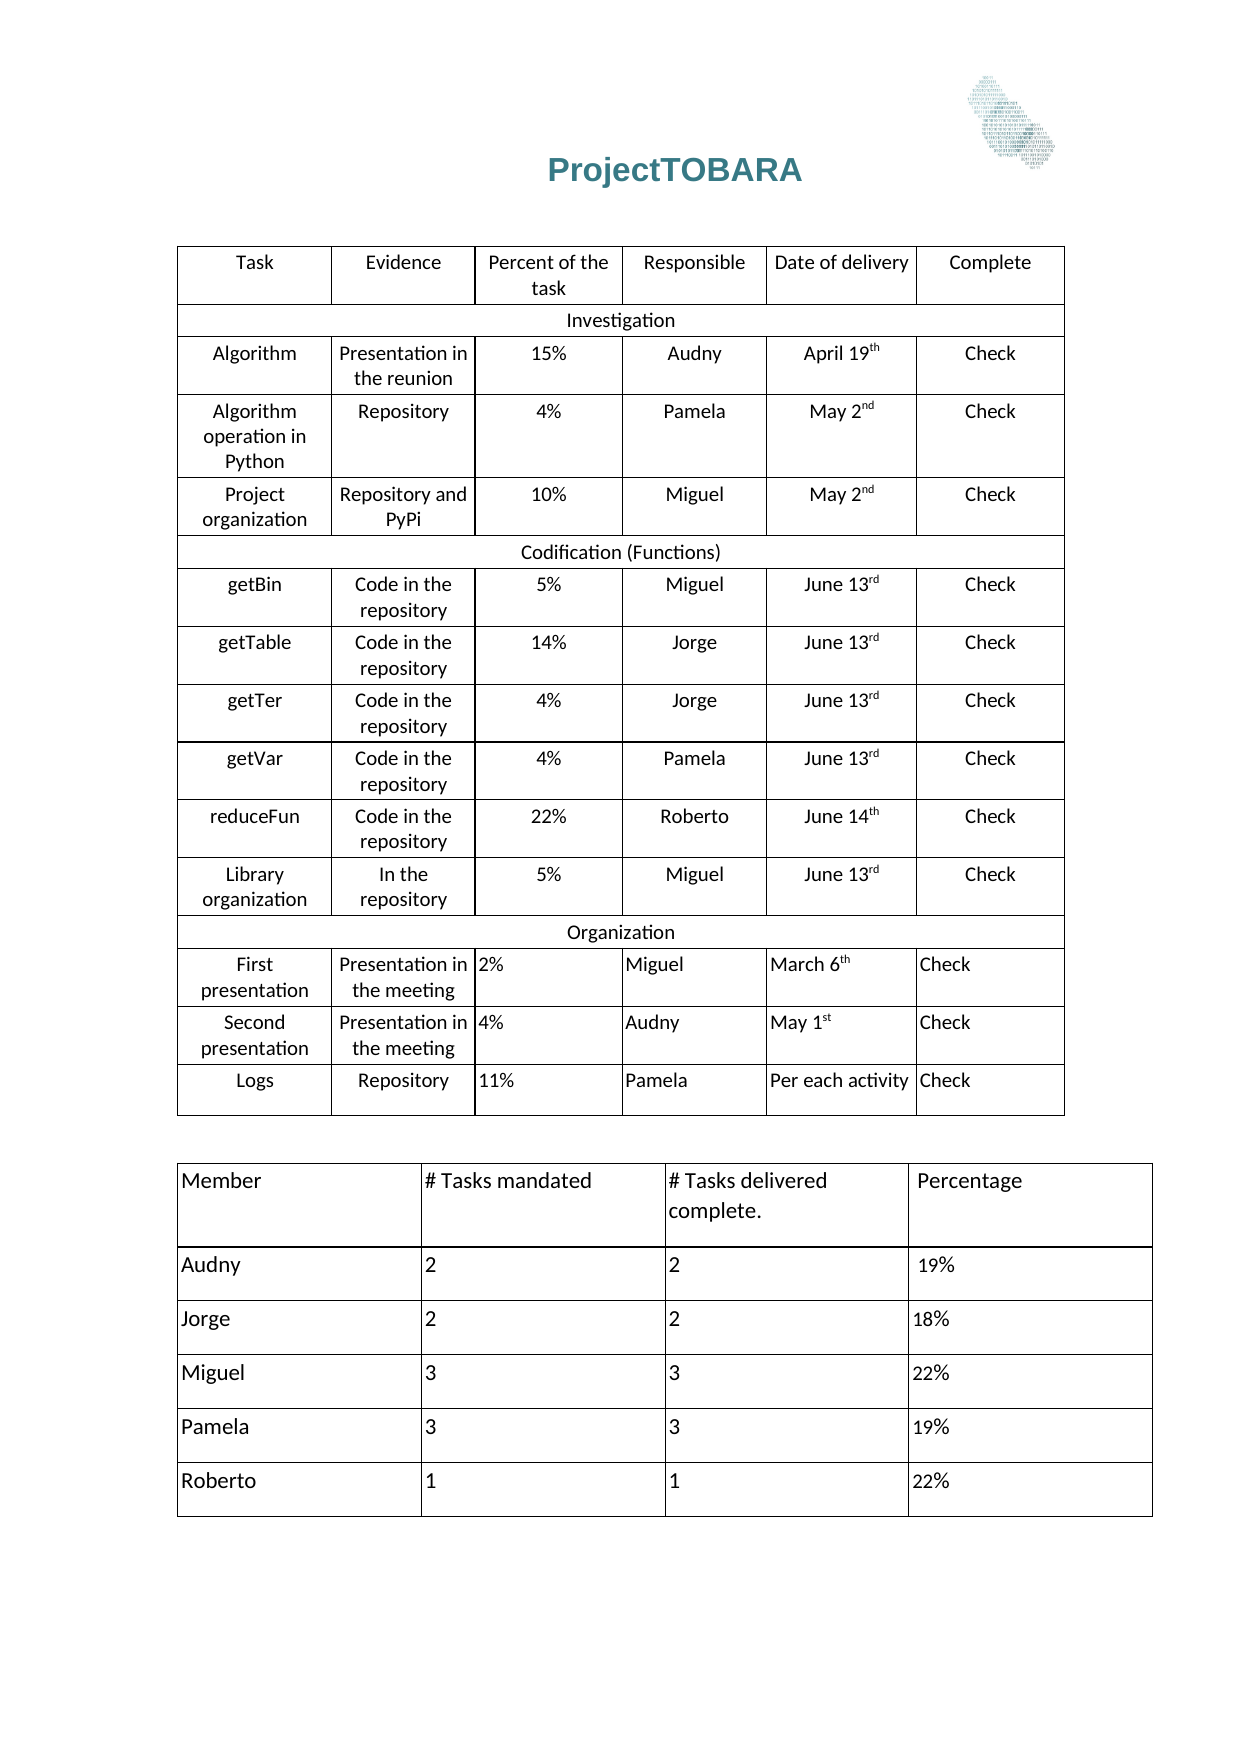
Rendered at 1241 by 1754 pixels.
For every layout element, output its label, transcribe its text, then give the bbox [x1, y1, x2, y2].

table_cell Audny [623, 1007, 766, 1063]
table_cell Second presentation [178, 1007, 331, 1063]
table_cell Jorge [178, 1301, 421, 1354]
table_cell Check [917, 478, 1064, 535]
table_cell Presentation in the meeting [332, 1007, 474, 1063]
table_cell getTable [178, 627, 331, 683]
table_cell April 19th [767, 337, 916, 394]
table_cell Check [917, 1007, 1064, 1063]
table_cell 10% [476, 478, 622, 535]
table_cell May 2nd [767, 395, 916, 477]
table_cell Organization [178, 916, 1064, 948]
table_cell 4% [476, 1007, 622, 1063]
table_cell 5% [476, 569, 622, 626]
table_cell May 1st [767, 1007, 916, 1063]
table_cell 11% [476, 1065, 622, 1114]
table_header Responsible [623, 247, 766, 303]
table_header # Tasks delivered complete. [666, 1164, 908, 1246]
table_cell Algorithm [178, 337, 331, 394]
table_cell 2 [666, 1248, 908, 1300]
table_cell Check [917, 569, 1064, 626]
table_cell March 6th [767, 949, 916, 1006]
table_cell Jorge [623, 627, 766, 683]
table_cell 22% [476, 800, 622, 857]
table_cell Code in the repository [332, 627, 474, 683]
table_cell Check [917, 627, 1064, 683]
table_header Percent of the task [476, 247, 622, 303]
table_cell Library organization [178, 858, 331, 915]
table_cell Pamela [623, 1065, 766, 1114]
table_cell 1 [422, 1463, 665, 1516]
table_cell 2 [422, 1248, 665, 1300]
table_cell Jorge [623, 685, 766, 741]
table_cell 3 [666, 1355, 908, 1408]
table_header Percentage [909, 1164, 1152, 1246]
table_cell Pamela [178, 1409, 421, 1462]
table_cell Audny [178, 1248, 421, 1300]
table_cell Per each activity [767, 1065, 916, 1114]
table_cell getTer [178, 685, 331, 741]
table_cell 1 [666, 1463, 908, 1516]
table_cell Miguel [623, 569, 766, 626]
table_cell getVar [178, 743, 331, 799]
table_cell 4% [476, 743, 622, 799]
table_cell Code in the repository [332, 743, 474, 799]
table_cell 5% [476, 858, 622, 915]
table_cell Presentation in the reunion [332, 337, 474, 394]
table_cell Check [917, 337, 1064, 394]
table_cell Check [917, 1065, 1064, 1114]
table_cell reduceFun [178, 800, 331, 857]
table_cell June 13rd [767, 569, 916, 626]
table_cell Check [917, 743, 1064, 799]
table_cell Repository [332, 395, 474, 477]
table_cell 4% [476, 395, 622, 477]
table_cell In the repository [332, 858, 474, 915]
table_cell Check [917, 949, 1064, 1006]
table_cell June 13rd [767, 685, 916, 741]
table_cell Code in the repository [332, 800, 474, 857]
table_cell June 13rd [767, 858, 916, 915]
table_cell 15% [476, 337, 622, 394]
table_cell Pamela [623, 395, 766, 477]
table_cell Project organization [178, 478, 331, 535]
table_cell 3 [666, 1409, 908, 1462]
table_cell First presentation [178, 949, 331, 1006]
table_cell getBin [178, 569, 331, 626]
table_cell May 2nd [767, 478, 916, 535]
table_cell 19% [909, 1409, 1152, 1462]
table_cell Investigation [178, 305, 1064, 336]
table_cell Repository [332, 1065, 474, 1114]
table_header # Tasks mandated [422, 1164, 665, 1246]
table_cell 2 [666, 1301, 908, 1354]
table_cell 3 [422, 1409, 665, 1462]
table_cell 19% [909, 1248, 1152, 1300]
table_cell Repository and PyPi [332, 478, 474, 535]
table_cell 2% [476, 949, 622, 1006]
table_cell 3 [422, 1355, 665, 1408]
table_header Date of delivery [767, 247, 916, 303]
table_cell June 13rd [767, 743, 916, 799]
table_header Member [178, 1164, 421, 1246]
table_cell 22% [909, 1355, 1152, 1408]
table_header Evidence [332, 247, 474, 303]
table_cell Roberto [623, 800, 766, 857]
table_cell Codification (Functions) [178, 536, 1064, 568]
table_cell 14% [476, 627, 622, 683]
table_cell 22% [909, 1463, 1152, 1516]
table_cell 4% [476, 685, 622, 741]
table_header Task [178, 247, 331, 303]
table_cell Logs [178, 1065, 331, 1114]
table_cell Code in the repository [332, 685, 474, 741]
table_cell Algorithm operation in Python [178, 395, 331, 477]
picture [951, 73, 1064, 182]
table_cell June 13rd [767, 627, 916, 683]
table_cell Roberto [178, 1463, 421, 1516]
table_cell Miguel [623, 478, 766, 535]
table_cell Miguel [623, 949, 766, 1006]
table_cell Check [917, 800, 1064, 857]
table_cell Check [917, 395, 1064, 477]
table_cell Pamela [623, 743, 766, 799]
table_cell Miguel [178, 1355, 421, 1408]
table_cell Audny [623, 337, 766, 394]
table_cell Check [917, 685, 1064, 741]
table_cell 18% [909, 1301, 1152, 1354]
table_cell Check [917, 858, 1064, 915]
table_cell Presentation in the meeting [332, 949, 474, 1006]
table_header Complete [917, 247, 1064, 303]
table_cell June 14th [767, 800, 916, 857]
table_cell 2 [422, 1301, 665, 1354]
table_cell Code in the repository [332, 569, 474, 626]
table_cell Miguel [623, 858, 766, 915]
